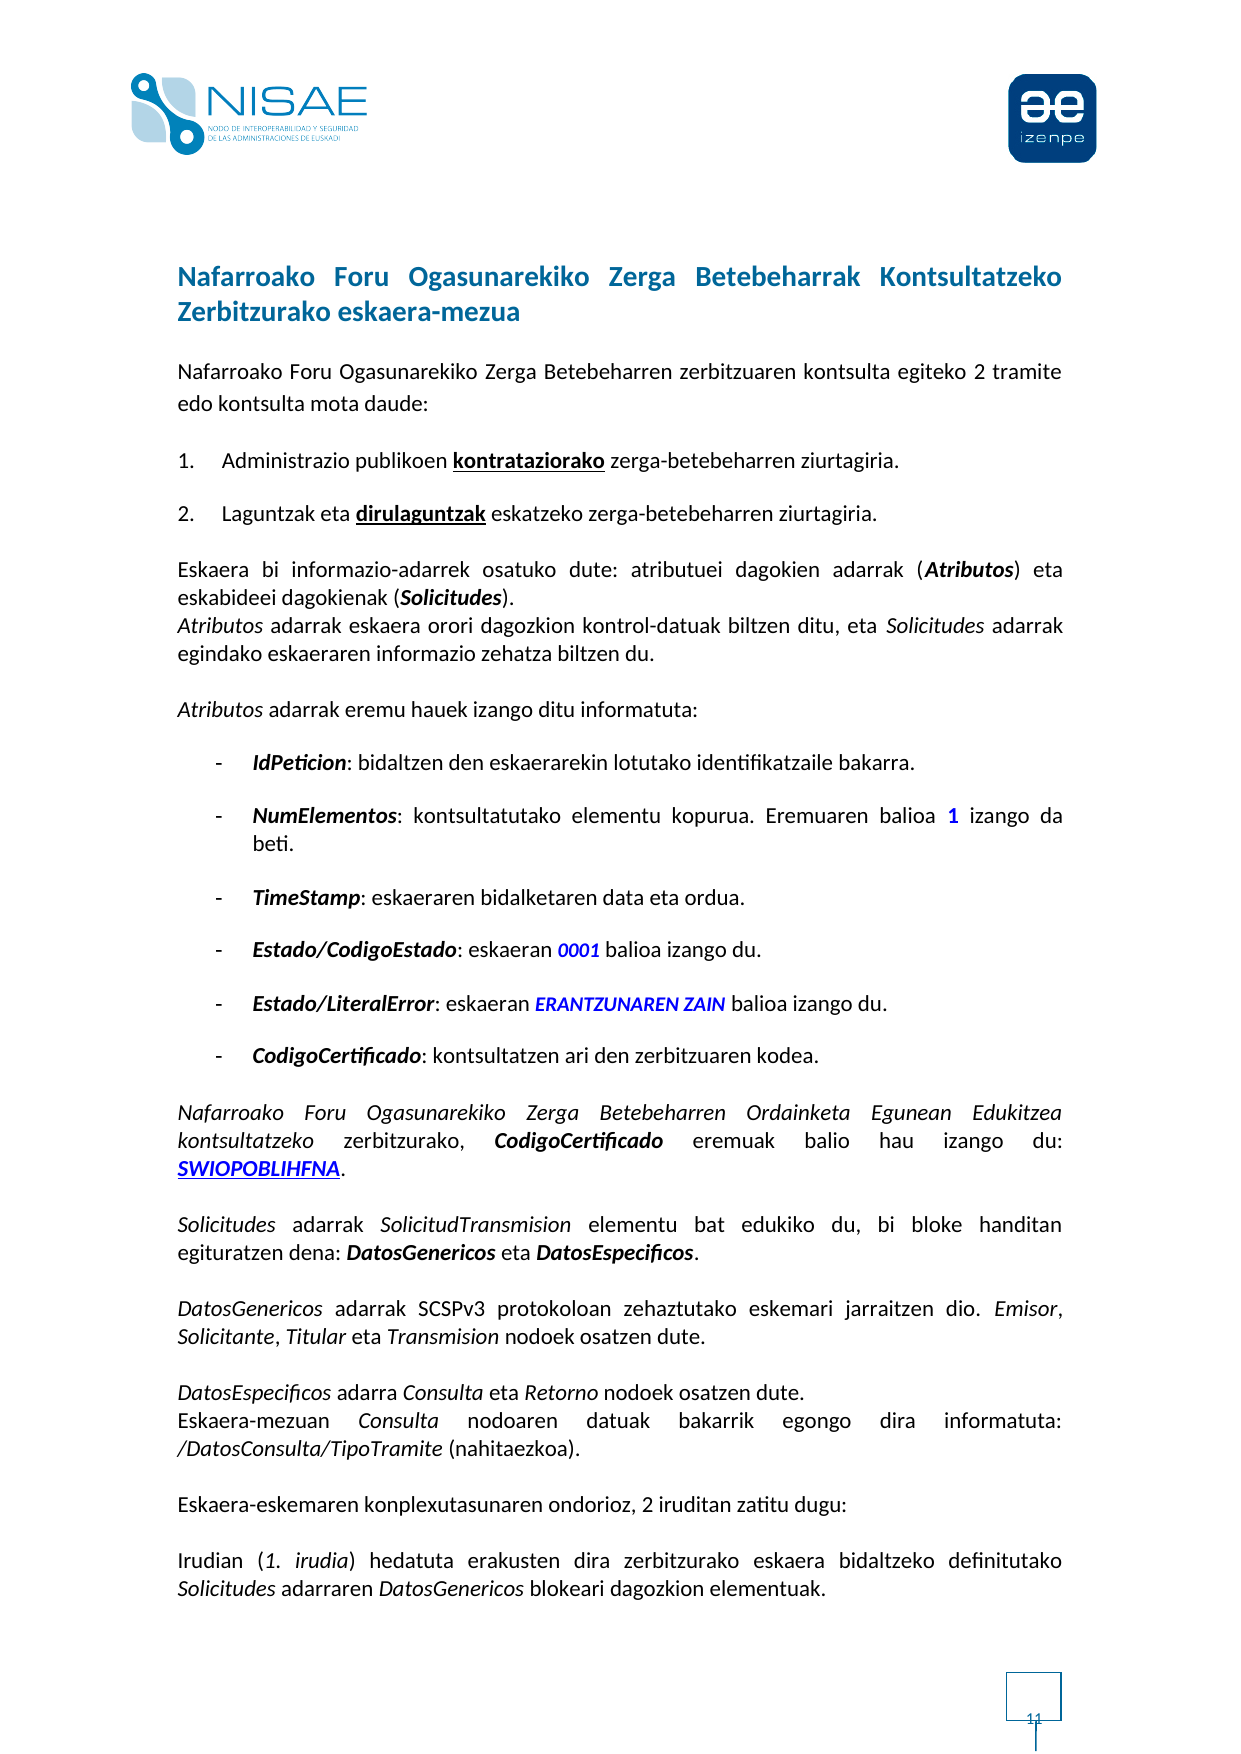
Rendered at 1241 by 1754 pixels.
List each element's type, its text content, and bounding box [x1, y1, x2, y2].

text Nafarroako Foru Ogasunarekiko Zerga Betebeharren Ordainketa Egunean Edukitzea kontsultatzeko zerbitzurako, CodigoCertificado eremuak balio hau izango du: SWIOPOBLIHFNA. [177, 1098, 1063, 1182]
list Estado/LiteralError: eskaeran ERANTZUNAREN ZAIN balioa izango du. [215, 989, 1063, 1017]
list NumElementos: kontsultatutako elementu kopurua. Eremuaren balioa 1 izango da beti. [215, 802, 1063, 858]
text Nafarroako Foru Ogasunarekiko Zerga Betebeharren zerbitzuaren kontsulta egiteko 2 tramite edo kontsulta mota daude: [177, 357, 1063, 417]
picture [181, 131, 193, 143]
text Atributos adarrak eskaera orori dagozkion kontrol-datuak biltzen ditu, eta Solicitudes adarrak egindako eskaeraren informazio zehatza biltzen du. [177, 611, 1063, 667]
list Laguntzak eta dirulaguntzak eskatzeko zerga-betebeharren ziurtagiria. [177, 499, 1063, 527]
list CodigoCertificado: kontsultatzen ari den zerbitzuaren kodea. [215, 1042, 1063, 1070]
text Eskaera bi informazio-adarrek osatuko dute: atributuei dagokien adarrak (Atributos) eta eskabideei dagokienak (Solicitudes). [177, 555, 1063, 611]
text Atributos adarrak eremu hauek izango ditu informatuta: [177, 696, 1063, 723]
picture [139, 81, 148, 90]
list Administrazio publikoen kontrataziorako zerga-betebeharren ziurtagiria. [177, 446, 1063, 474]
picture [118, 73, 180, 155]
text Nafarroako Foru Ogasunarekiko Zerga Betebeharrak Kontsultatzeko Zerbitzurako eskaera-mezua [177, 258, 1063, 329]
list IdPeticion: bidaltzen den eskaerarekin lotutako identifikatzaile bakarra. [215, 748, 1063, 777]
list TimeStamp: eskaeraren bidalketaren data eta ordua. [215, 883, 1063, 911]
text DatosEspecificos adarra Consulta eta Retorno nodoek osatzen dute. [177, 1378, 1063, 1406]
list Estado/CodigoEstado: eskaeran 0001 balioa izango du. [215, 936, 1063, 964]
text Solicitudes adarrak SolicitudTransmision elementu bat edukiko du, bi bloke handitan egituratzen dena: DatosGenericos eta DatosEspecificos. [177, 1210, 1063, 1266]
picture [149, 73, 386, 155]
text Irudian (1. irudia) hedatuta erakusten dira zerbitzurako eskaera bidaltzeko definitutako Solicitudes adarraren DatosGenericos blokeari dagozkion elementuak. [177, 1546, 1063, 1602]
text Eskaera-eskemaren konplexutasunaren ondorioz, 2 iruditan zatitu dugu: [177, 1490, 1063, 1518]
text DatosGenericos adarrak SCSPv3 protokoloan zehaztutako eskemari jarraitzen dio. Emisor, Solicitante, Titular eta Transmision nodoek osatzen dute. [177, 1294, 1063, 1350]
text Eskaera-mezuan Consulta nodoaren datuak bakarrik egongo dira informatuta: /DatosConsulta/TipoTramite (nahitaezkoa). [177, 1406, 1063, 1462]
picture [1007, 74, 1097, 163]
